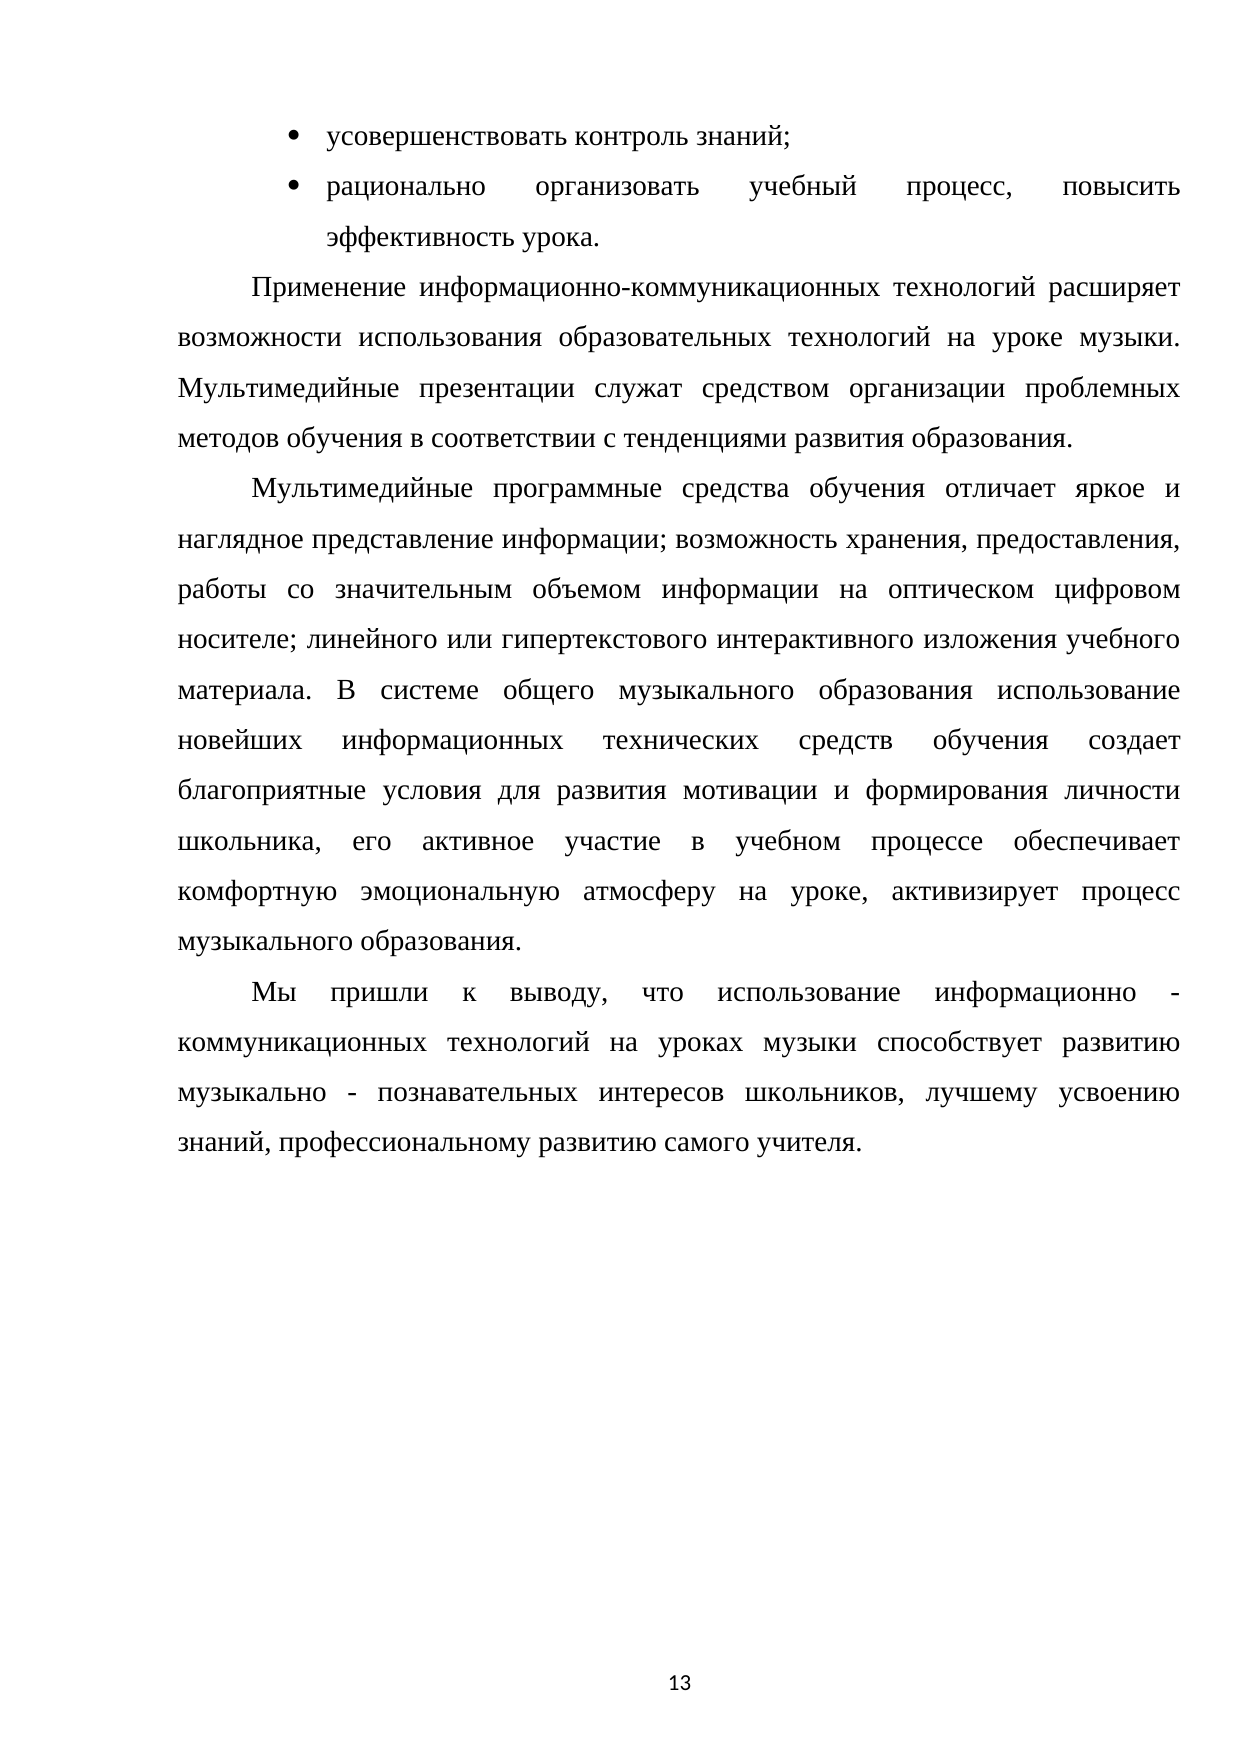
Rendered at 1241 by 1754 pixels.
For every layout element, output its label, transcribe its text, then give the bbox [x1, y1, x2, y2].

text Мы пришли к выводу, что использование информационно - коммуникационных технологий на уроках музыки способствует развитию музыкально - познавательных интересов школьников, лучшему усвоению знаний, профессиональному развитию самого учителя. [177, 974, 1181, 1158]
text Мультимедийные программные средства обучения отличает яркое и наглядное представление информации; возможность хранения, предоставления, работы со значительным объемом информации на оптическом цифровом носителе; линейного или гипертекстового интерактивного изложения учебного материала. В системе общего музыкального образования использование новейших информационных технических средств обучения создает благоприятные условия для развития мотивации и формирования личности школьника, его активное участие в учебном процессе обеспечивает комфортную эмоциональную атмосферу на уроке, активизирует процесс музыкального образования. [177, 471, 1181, 957]
list усовершенствовать контроль знаний; [288, 118, 1181, 152]
text Применение информационно-коммуникационных технологий расширяет возможности использования образовательных технологий на уроке музыки. Мультимедийные презентации служат средством организации проблемных методов обучения в соответствии с тенденциями развития образования. [177, 269, 1181, 454]
list рационально организовать учебный процесс, повысить эффективность урока. [288, 168, 1181, 252]
